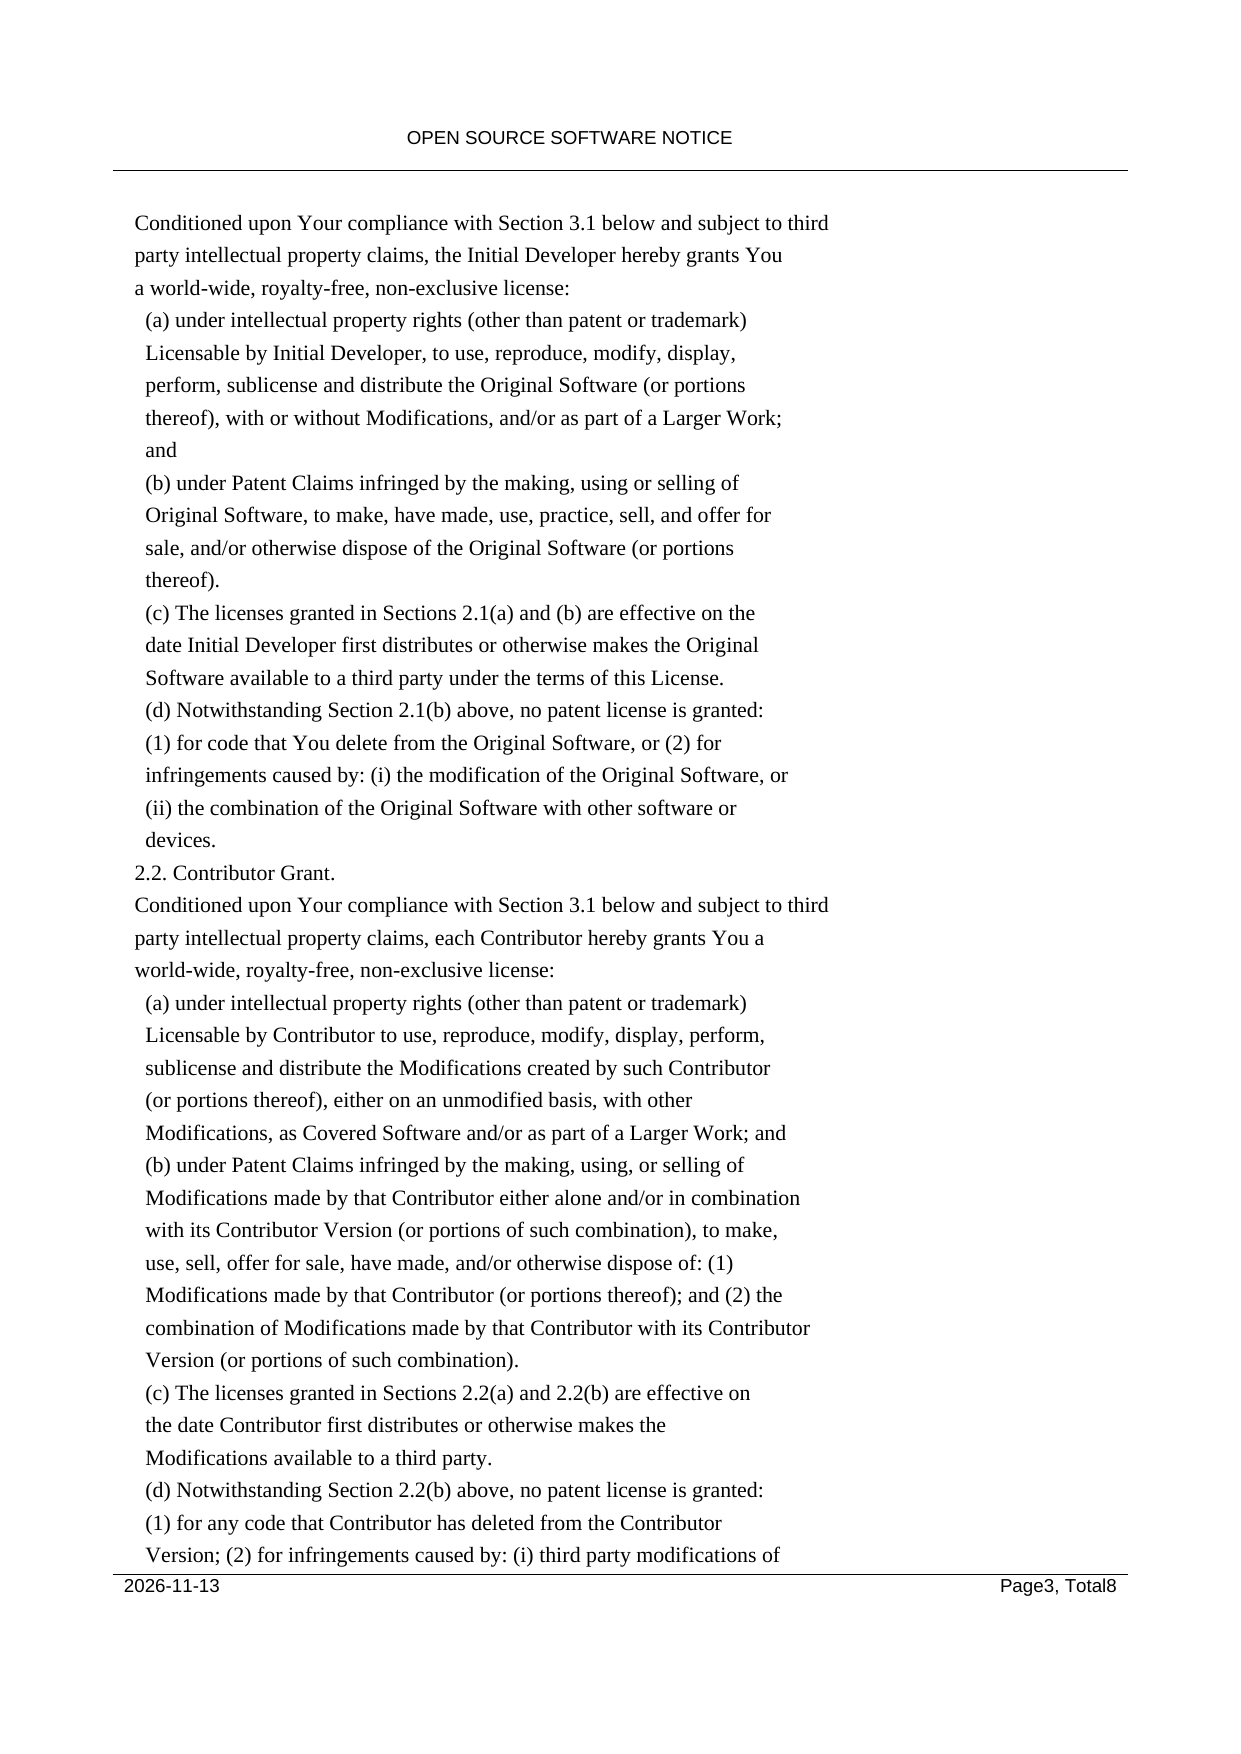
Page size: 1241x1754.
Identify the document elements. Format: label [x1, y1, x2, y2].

text [112, 206, 1128, 1571]
